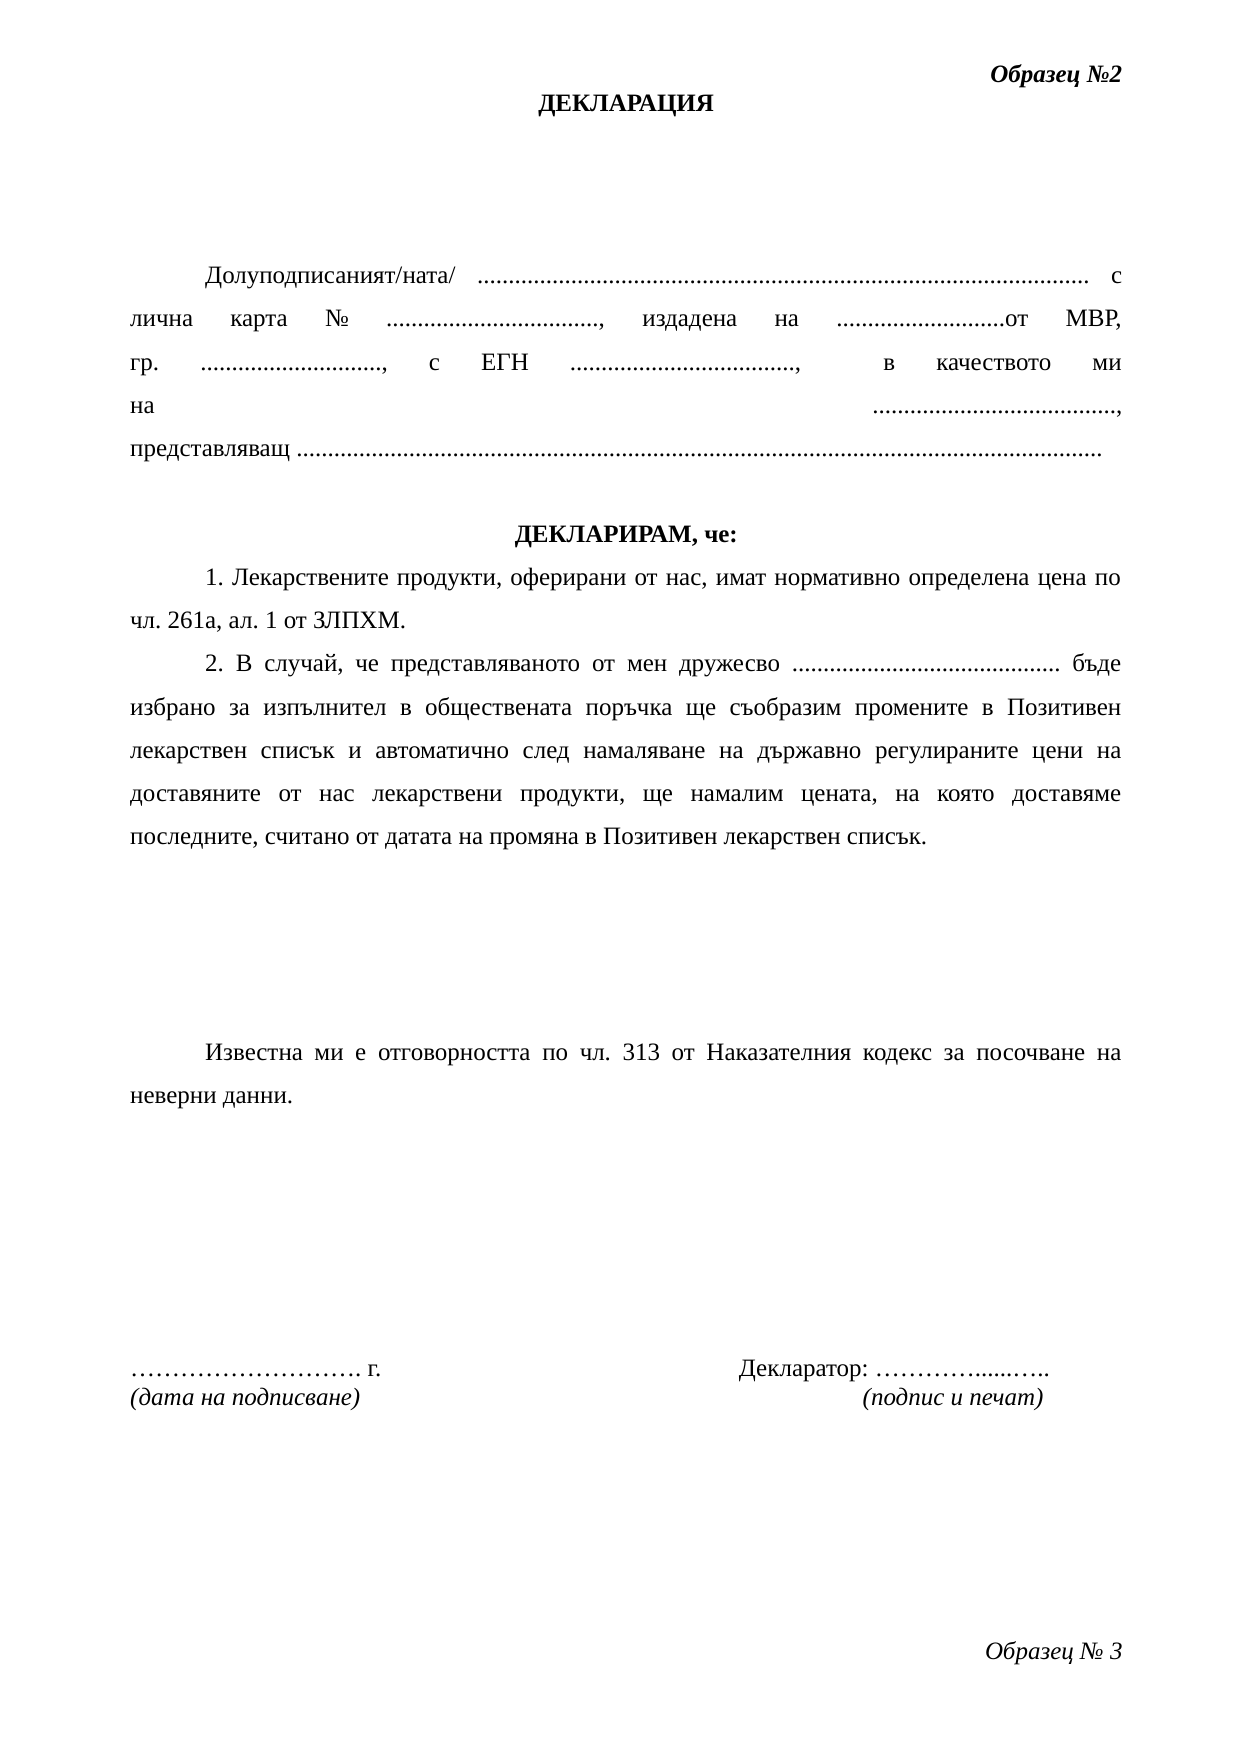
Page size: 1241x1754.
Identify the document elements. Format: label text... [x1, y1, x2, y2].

text (дата на подписване) (подпис и печат) [130, 1382, 1122, 1410]
list Образец № 3 [636, 1636, 1122, 1664]
text ДЕКЛАРАЦИЯ [130, 88, 1122, 117]
text Известна ми е отговорността по чл. 313 от Наказателния кодекс за посочване на неверни данни. [130, 1037, 1122, 1108]
text 2. В случай, че представляваното от мен дружесво ........................................... бъде избрано за изпълнител в обществената поръчка ще съобразим промените в Позитивен лекарствен списък и автоматично след намаляване на държавно регулираните цени на доставяните от нас лекарствени продукти, ще намалим цената, на която доставяме последните, считано от датата на промяна в Позитивен лекарствен списък. [130, 648, 1122, 850]
text 1. Лекарствените продукти, оферирани от нас, имат нормативно определена цена по чл. 261а, ал. 1 от ЗЛПХМ. [130, 562, 1122, 634]
text ………………………. г. Декларатор: …………......….. [130, 1353, 1122, 1382]
text Образец №2 [130, 59, 1122, 88]
text Долуподписаният/ната/ .................................................................................................. с лична карта № .................................., издадена на ...........................от МВР, гр. ............................., с ЕГН ...................................., в качеството ми на ......................................., представляващ ................................................................................................................................. [130, 260, 1122, 462]
text ДЕКЛАРИРАМ, че: [130, 519, 1122, 548]
